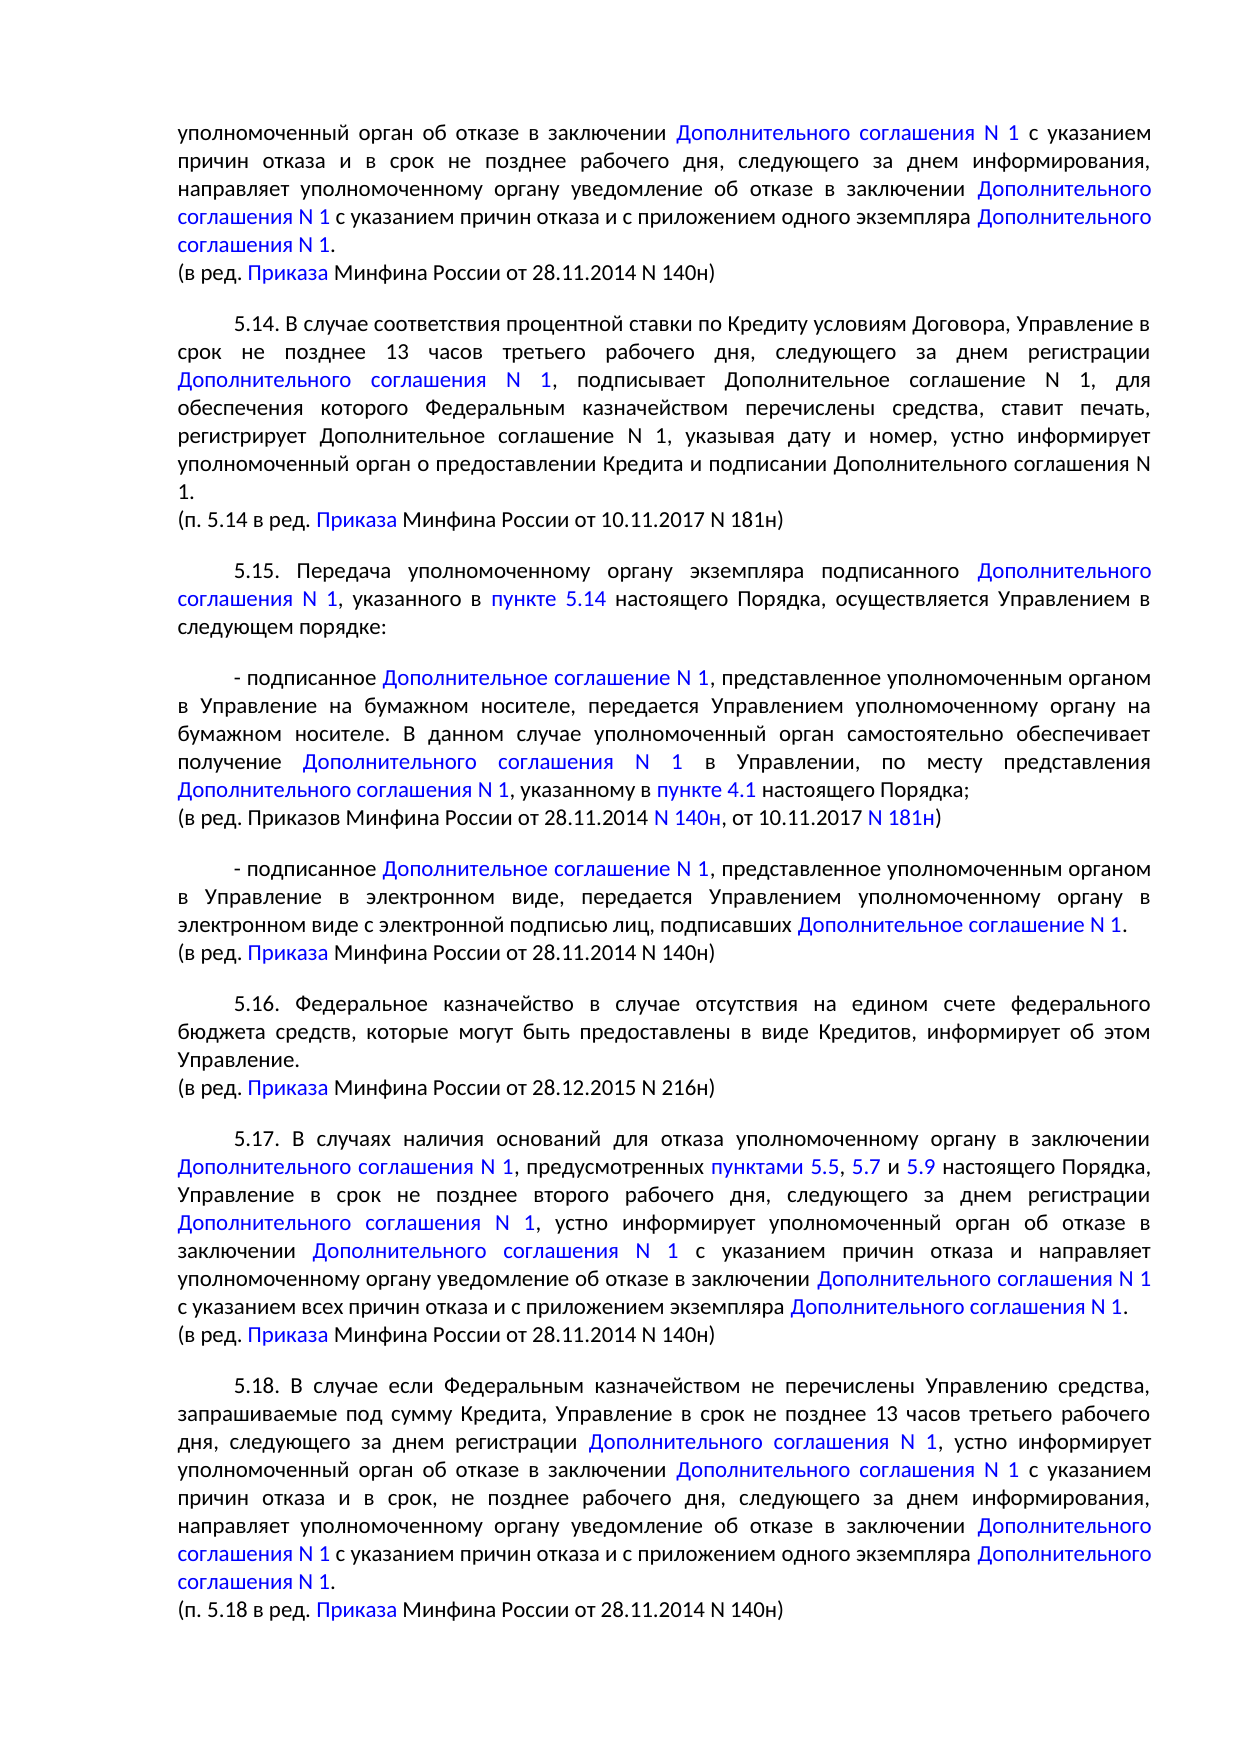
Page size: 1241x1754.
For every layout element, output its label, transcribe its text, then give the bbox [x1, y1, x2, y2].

text 5.14. В случае соответствия процентной ставки по Кредиту условиям Договора, Управление в срок не позднее 13 часов третьего рабочего дня, следующего за днем регистрации Дополнительного соглашения N 1, подписывает Дополнительное соглашение N 1, для обеспечения которого Федеральным казначейством перечислены средства, ставит печать, регистрирует Дополнительное соглашение N 1, указывая дату и номер, устно информирует уполномоченный орган о предоставлении Кредита и подписании Дополнительного соглашения N 1. [177, 309, 1152, 505]
text 5.17. В случаях наличия оснований для отказа уполномоченному органу в заключении Дополнительного соглашения N 1, предусмотренных пунктами 5.5, 5.7 и 5.9 настоящего Порядка, Управление в срок не позднее второго рабочего дня, следующего за днем регистрации Дополнительного соглашения N 1, устно информирует уполномоченный орган об отказе в заключении Дополнительного соглашения N 1 с указанием причин отказа и направляет уполномоченному органу уведомление об отказе в заключении Дополнительного соглашения N 1 с указанием всех причин отказа и с приложением экземпляра Дополнительного соглашения N 1. [177, 1124, 1152, 1320]
text (п. 5.14 в ред. Приказа Минфина России от 10.11.2017 N 181н) [177, 505, 1152, 533]
text - подписанное Дополнительное соглашение N 1, представленное уполномоченным органом в Управление в электронном виде, передается Управлением уполномоченному органу в электронном виде с электронной подписью лиц, подписавших Дополнительное соглашение N 1. [177, 854, 1152, 938]
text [177, 118, 1152, 258]
text (п. 5.18 в ред. Приказа Минфина России от 28.11.2014 N 140н) [177, 1596, 1152, 1623]
text - подписанное Дополнительное соглашение N 1, представленное уполномоченным органом в Управление на бумажном носителе, передается Управлением уполномоченному органу на бумажном носителе. В данном случае уполномоченный орган самостоятельно обеспечивает получение Дополнительного соглашения N 1 в Управлении, по месту представления Дополнительного соглашения N 1, указанному в пункте 4.1 настоящего Порядка; [177, 663, 1152, 803]
text (в ред. Приказа Минфина России от 28.12.2015 N 216н) [177, 1073, 1152, 1101]
text 5.15. Передача уполномоченному органу экземпляра подписанного Дополнительного соглашения N 1, указанного в пункте 5.14 настоящего Порядка, осуществляется Управлением в следующем порядке: [177, 556, 1152, 640]
text 5.18. В случае если Федеральным казначейством не перечислены Управлению средства, запрашиваемые под сумму Кредита, Управление в срок не позднее 13 часов третьего рабочего дня, следующего за днем регистрации Дополнительного соглашения N 1, устно информирует уполномоченный орган об отказе в заключении Дополнительного соглашения N 1 с указанием причин отказа и в срок, не позднее рабочего дня, следующего за днем информирования, направляет уполномоченному органу уведомление об отказе в заключении Дополнительного соглашения N 1 с указанием причин отказа и с приложением одного экземпляра Дополнительного соглашения N 1. [177, 1371, 1152, 1596]
text (в ред. Приказов Минфина России от 28.11.2014 N 140н, от 10.11.2017 N 181н) [177, 803, 1152, 831]
text (в ред. Приказа Минфина России от 28.11.2014 N 140н) [177, 938, 1152, 966]
text (в ред. Приказа Минфина России от 28.11.2014 N 140н) [177, 1320, 1152, 1348]
text 5.16. Федеральное казначейство в случае отсутствия на едином счете федерального бюджета средств, которые могут быть предоставлены в виде Кредитов, информирует об этом Управление. [177, 989, 1152, 1073]
text (в ред. Приказа Минфина России от 28.11.2014 N 140н) [177, 258, 1152, 286]
